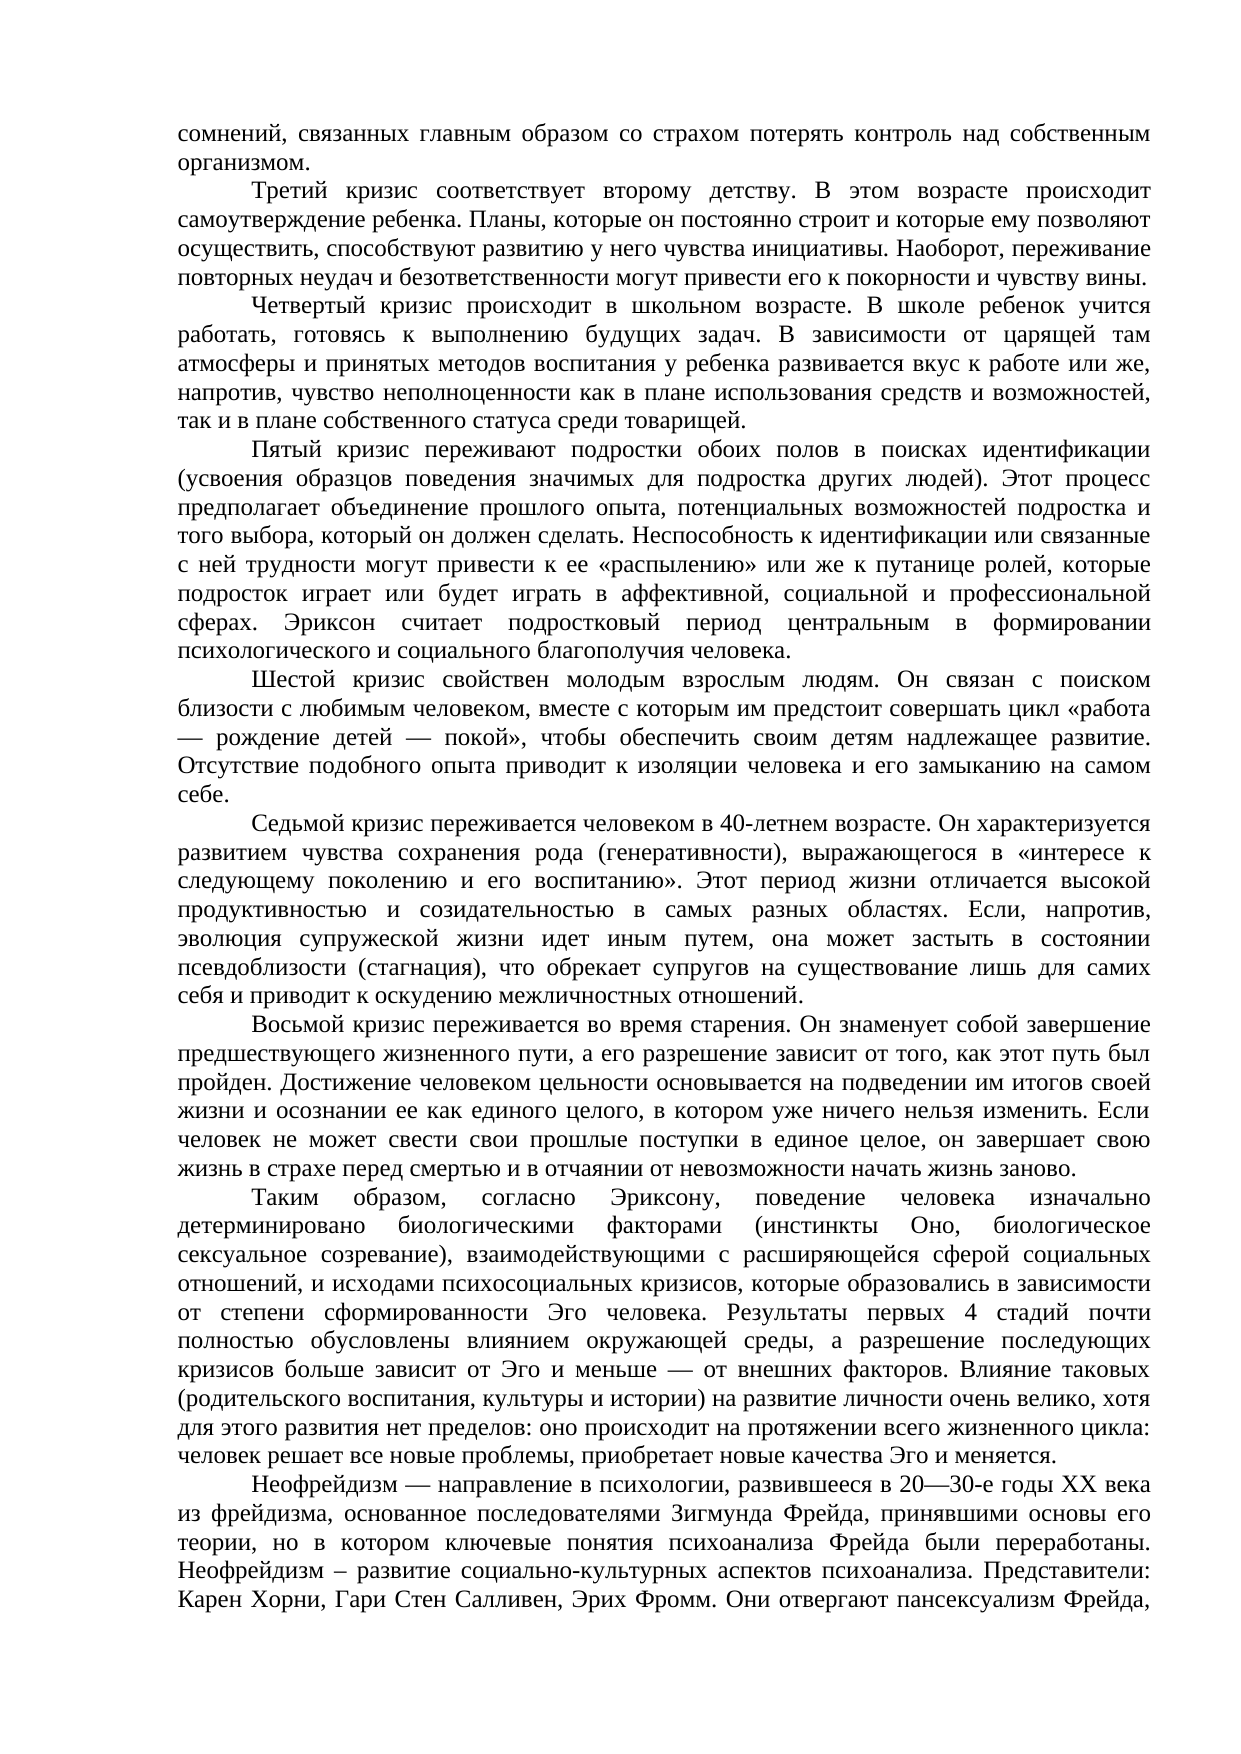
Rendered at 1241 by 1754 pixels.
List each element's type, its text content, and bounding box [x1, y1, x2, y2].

text Четвертый кризис происходит в школьном возрасте. В школе ребенок учится работать, готовясь к выполнению будущих задач. В зависимости от царящей там атмосферы и принятых методов воспитания у ребенка развивается вкус к работе или же, напротив, чувство неполноценности как в плане использования средств и возможностей, так и в плане собственного статуса среди товарищей. [177, 291, 1152, 434]
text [177, 118, 1152, 176]
text Третий кризис соответствует второму детству. В этом возрасте происходит самоутверждение ребенка. Планы, которые он постоянно строит и которые ему позволяют осуществить, способствуют развитию у него чувства инициативы. Наоборот, переживание повторных неудач и безответственности могут привести его к покорности и чувству вины. [177, 176, 1152, 291]
text Седьмой кризис переживается человеком в 40-летнем возрасте. Он характеризуется развитием чувства сохранения рода (генеративности), выражающегося в «интересе к следующему поколению и его воспитанию». Этот период жизни отличается высокой продуктивностью и созидательностью в самых разных областях. Если, напротив, эволюция супружеской жизни идет иным путем, она может застыть в состоянии псевдоблизости (стагнация), что обрекает супругов на существование лишь для самих себя и приводит к оскудению межличностных отношений. [177, 808, 1152, 1009]
text Восьмой кризис переживается во время старения. Он знаменует собой завершение предшествующего жизненного пути, а его разрешение зависит от того, как этот путь был пройден. Достижение человеком цельности основывается на подведении им итогов своей жизни и осознании ее как единого целого, в котором уже ничего нельзя изменить. Если человек не может свести свои прошлые поступки в единое целое, он завершает свою жизнь в страхе перед смертью и в отчаянии от невозможности начать жизнь заново. [177, 1009, 1152, 1182]
text Шестой кризис свойствен молодым взрослым людям. Он связан с поиском близости с любимым человеком, вместе с которым им предстоит совершать цикл «работа — рождение детей — покой», чтобы обеспечить своим детям надлежащее развитие. Отсутствие подобного опыта приводит к изоляции человека и его замыканию на самом себе. [177, 664, 1152, 808]
text Таким образом, согласно Эриксону, поведение человека изначально детерминировано биологическими факторами (инстинкты Оно, биологическое сексуальное созревание), взаимодействующими с расширяющейся сферой социальных отношений, и исходами психосоциальных кризисов, которые образовались в зависимости от степени сформированности Эго человека. Результаты первых 4 стадий почти полностью обусловлены влиянием окружающей среды, а разрешение последующих кризисов больше зависит от Эго и меньше — от внешних факторов. Влияние таковых (родительского воспитания, культуры и истории) на развитие личности очень велико, хотя для этого развития нет пределов: оно происходит на протяжении всего жизненного цикла: человек решает все новые проблемы, приобретает новые качества Эго и меняется. [177, 1182, 1152, 1469]
text Пятый кризис переживают подростки обоих полов в поисках идентификации (усвоения образцов поведения значимых для подростка других людей). Этот процесс предполагает объединение прошлого опыта, потенциальных возможностей подростка и того выбора, который он должен сделать. Неспособность к идентификации или связанные с ней трудности могут привести к ее «распылению» или же к путанице ролей, которые подросток играет или будет играть в аффективной, социальной и профессиональной сферах. Эриксон считает подростковый период центральным в формировании психологического и социального благополучия человека. [177, 434, 1152, 664]
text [177, 1469, 1152, 1613]
